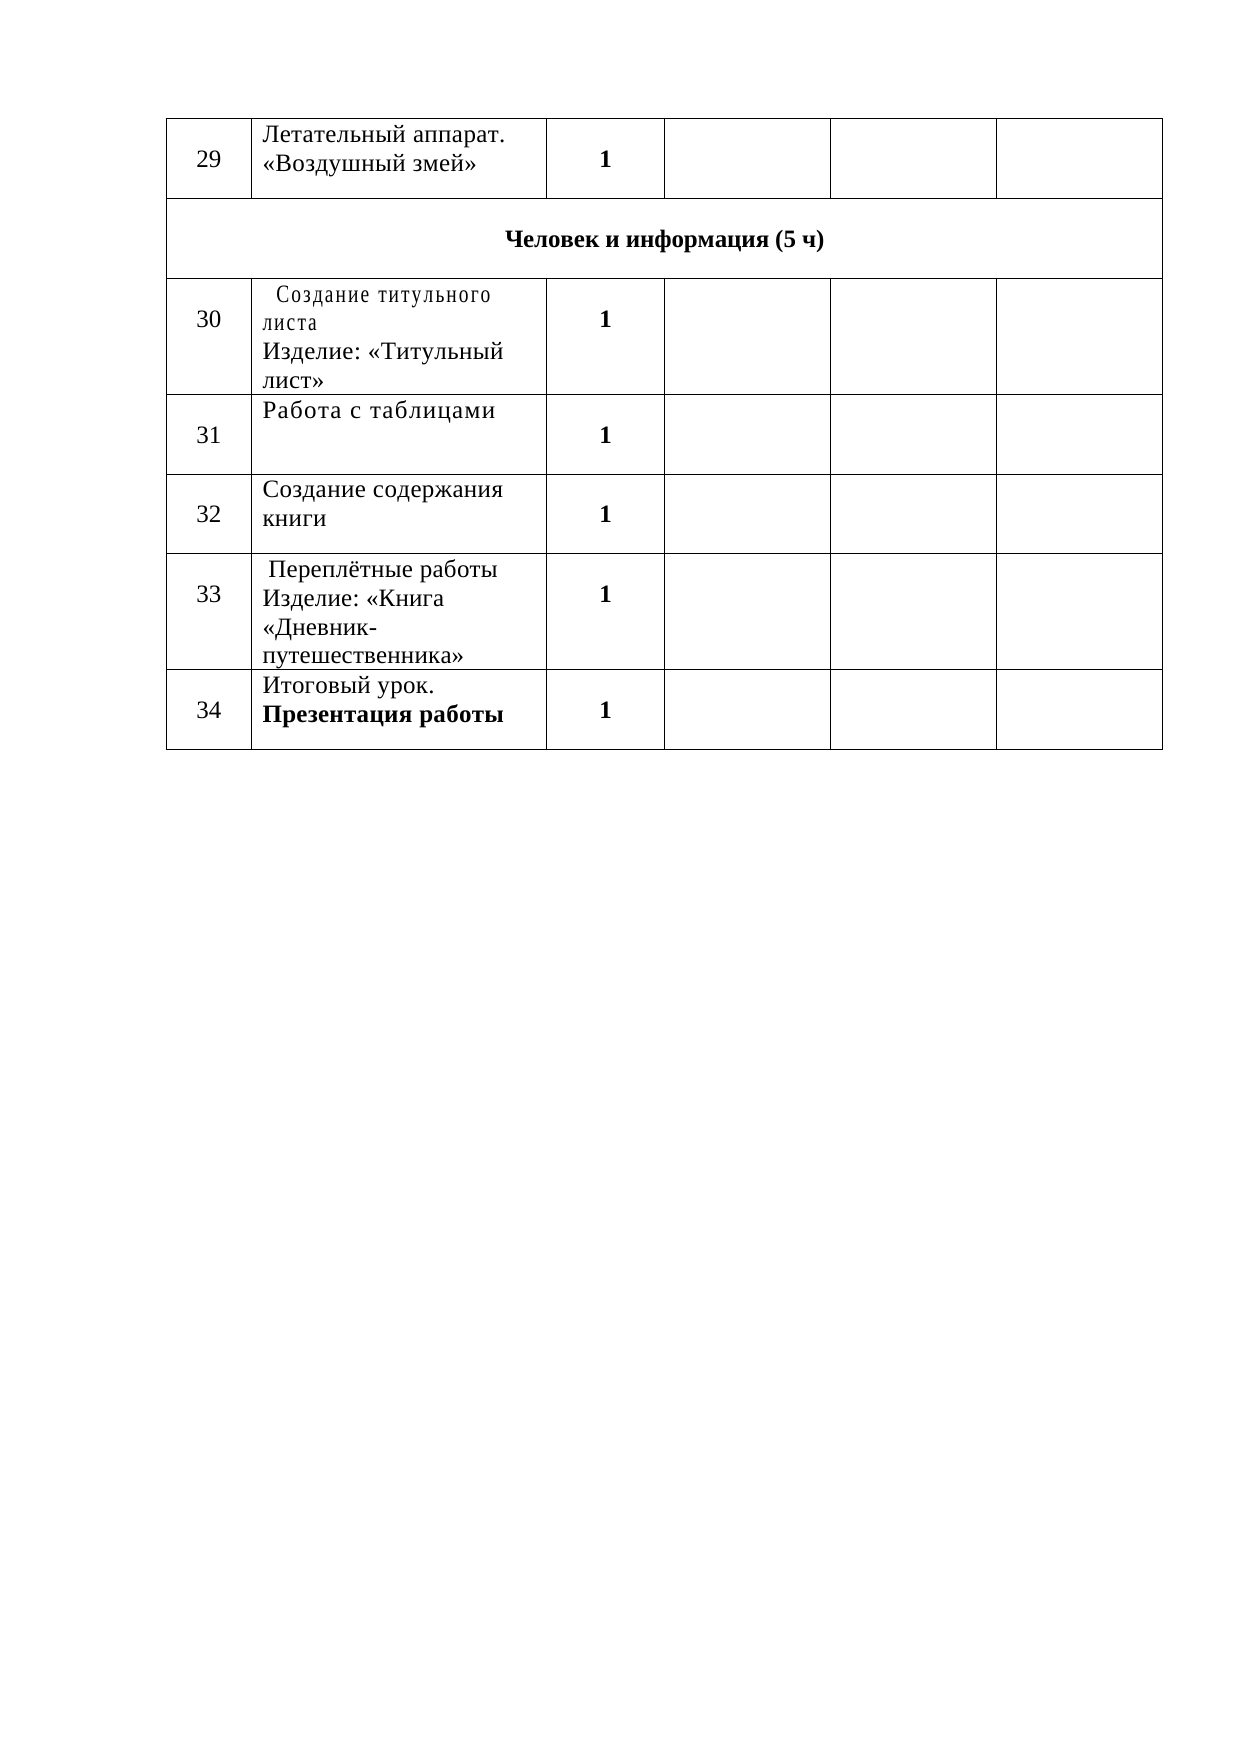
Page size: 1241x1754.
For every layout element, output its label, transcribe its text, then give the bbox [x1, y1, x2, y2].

table_cell Человек и информация (5 ч) [167, 199, 1162, 278]
table_cell Работа с таблицами [252, 395, 546, 473]
table_cell [831, 670, 996, 749]
table_cell Летательный аппарат. «Воздушный змей» [252, 119, 546, 198]
table_cell Создание титульного листа Изделие: «Титульный лист» [252, 279, 546, 394]
table_cell 1 [547, 395, 664, 473]
table_cell [831, 119, 996, 198]
table_cell [997, 475, 1162, 553]
table_cell [665, 554, 830, 669]
table_cell Итоговый урок. Презентация работы [252, 670, 546, 749]
table_cell 32 [167, 475, 251, 553]
table_cell [997, 279, 1162, 394]
table_cell 1 [547, 279, 664, 394]
table_cell 29 [167, 119, 251, 198]
table_cell [831, 554, 996, 669]
table_cell 1 [547, 119, 664, 198]
table_cell [997, 395, 1162, 473]
table_cell 31 [167, 395, 251, 473]
table_cell [997, 554, 1162, 669]
table_cell Создание содержания книги [252, 475, 546, 553]
table_cell 33 [167, 554, 251, 669]
table_cell 34 [167, 670, 251, 749]
table_cell [665, 395, 830, 473]
table_cell [831, 395, 996, 473]
table_cell [665, 279, 830, 394]
table_cell [997, 119, 1162, 198]
table_cell [997, 670, 1162, 749]
table_cell [665, 475, 830, 553]
table_cell 1 [547, 554, 664, 669]
table_cell 30 [167, 279, 251, 394]
table_cell Переплётные работы Изделие: «Книга «Дневник- путешественника» [252, 554, 546, 669]
table_cell 1 [547, 475, 664, 553]
table_cell 1 [547, 670, 664, 749]
table_cell [831, 475, 996, 553]
table_cell [665, 670, 830, 749]
table_cell [665, 119, 830, 198]
table_cell [831, 279, 996, 394]
